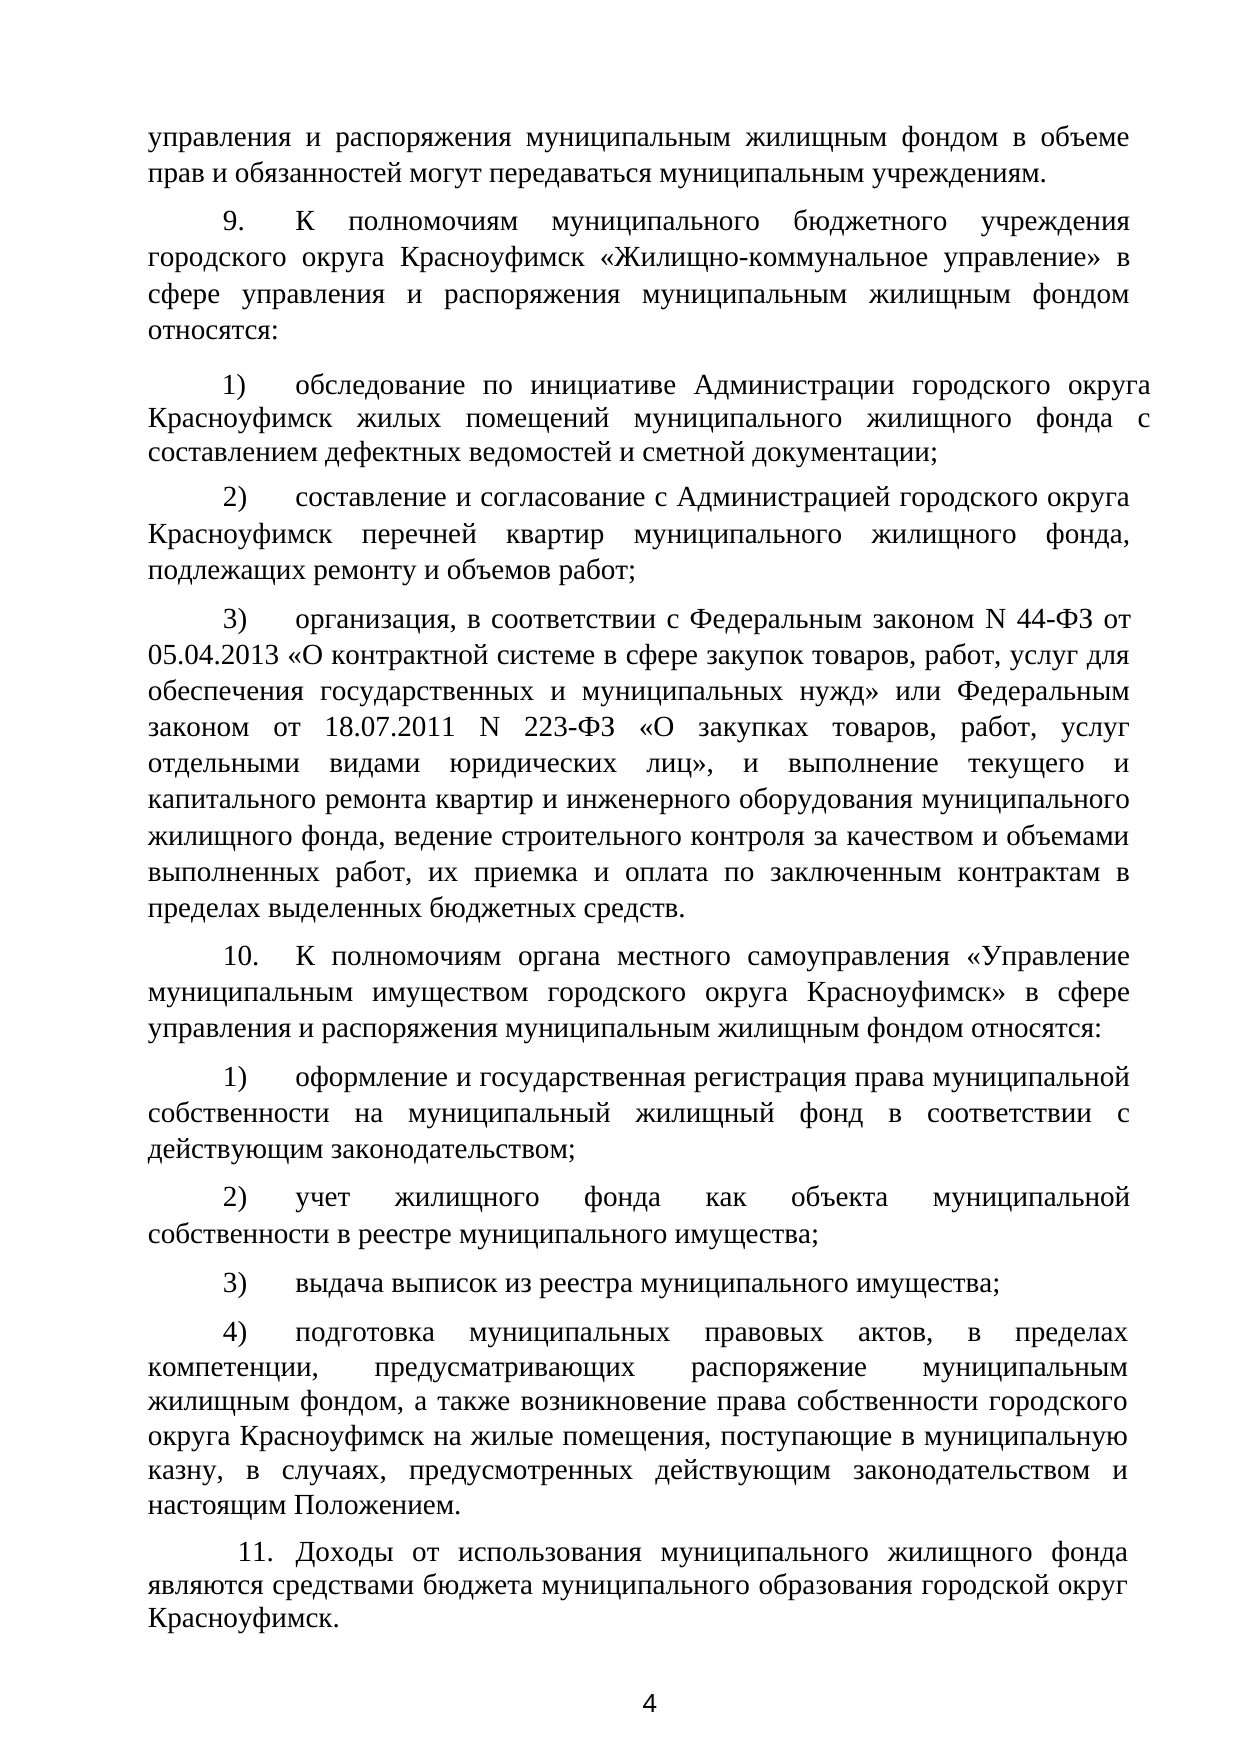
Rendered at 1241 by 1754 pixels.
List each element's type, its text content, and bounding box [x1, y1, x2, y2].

list обследование по инициативе Администрации городского округа Красноуфимск жилых помещений муниципального жилищного фонда с составлением дефектных ведомостей и сметной документации; [148, 367, 1152, 467]
list подготовка муниципальных правовых актов, в пределах компетенции, предусматривающих распоряжение муниципальным жилищным фондом, а также возникновение права собственности городского округа Красноуфимск на жилые помещения, поступающие в муниципальную казну, в случаях, предусмотренных действующим законодательством и настоящим Положением. [148, 1314, 1129, 1521]
list учет жилищного фонда как объекта муниципальной собственности в реестре муниципального имущества; [148, 1178, 1131, 1251]
list К полномочиям органа местного самоуправления «Управление муниципальным имуществом городского округа Красноуфимск» в сфере управления и распоряжения муниципальным жилищным фондом относятся: [148, 937, 1131, 1045]
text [148, 118, 1131, 189]
list К полномочиям муниципального бюджетного учреждения городского округа Красноуфимск «Жилищно-коммунальное управление» в сфере управления и распоряжения муниципальным жилищным фондом относятся: [148, 201, 1131, 347]
list организация, в соответствии с Федеральным законом N 44-ФЗ от 05.04.2013 «О контрактной системе в сфере закупок товаров, работ, услуг для обеспечения государственных и муниципальных нужд» или Федеральным законом от 18.07.2011 N 223-ФЗ «О закупках товаров, работ, услуг отдельными видами юридических лиц», и выполнение текущего и капитального ремонта квартир и инженерного оборудования муниципального жилищного фонда, ведение строительного контроля за качеством и объемами выполненных работ, их приемка и оплата по заключенным контрактам в пределах выделенных бюджетных средств. [148, 600, 1131, 924]
list оформление и государственная регистрация права муниципальной собственности на муниципальный жилищный фонд в соответствии с действующим законодательством; [148, 1057, 1131, 1166]
list Доходы от использования муниципального жилищного фонда являются средствами бюджета муниципального образования городской округ Красноуфимск. [148, 1535, 1129, 1634]
list составление и согласование с Администрацией городского округа Красноуфимск перечней квартир муниципального жилищного фонда, подлежащих ремонту и объемов работ; [148, 478, 1131, 587]
list выдача выписок из реестра муниципального имущества; [148, 1271, 1152, 1298]
